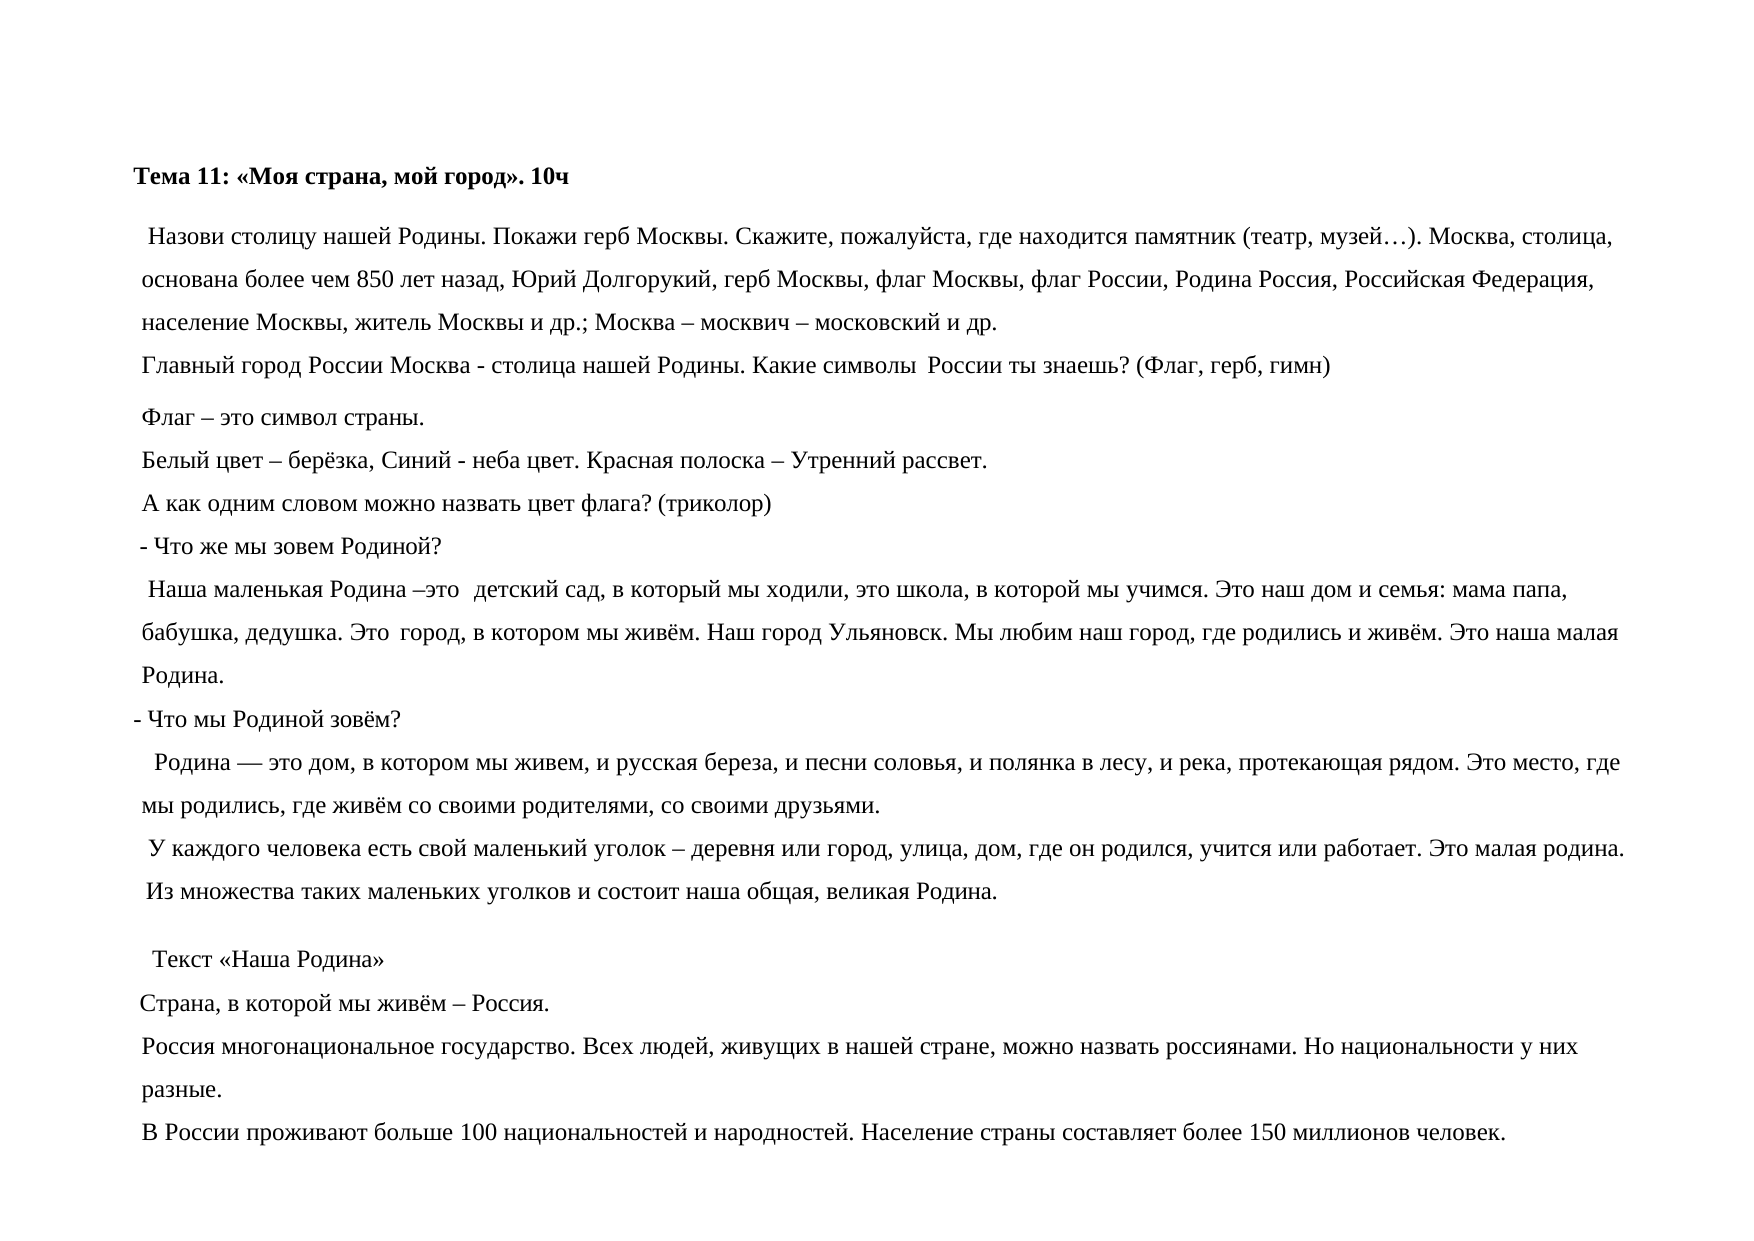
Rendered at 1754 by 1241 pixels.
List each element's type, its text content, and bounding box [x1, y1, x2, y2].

text Наша маленькая Родина –это детский сад, в который мы ходили, это школа, в которой мы учимся. Это наш дом и семья: мама папа, бабушка, дедушка. Это город, в котором мы живём. Наш город Ульяновск. Мы любим наш город, где родились и живём. Это наша малая Родина. [141, 574, 1648, 689]
text Главный город России Москва - столица нашей Родины. Какие символы России ты знаешь? (Флаг, герб, гимн) [141, 350, 1336, 379]
text Назови столицу нашей Родины. Покажи герб Москвы. Скажите, пожалуйста, где находится памятник (театр, музей…). Москва, столица, основана более чем 850 лет назад, Юрий Долгорукий, герб Москвы, флаг Москвы, флаг России, Родина Россия, Российская Федерация, население Москвы, житель Москвы и др.; Москва – москвич – московский и др. [141, 221, 1642, 336]
text Тема 11: «Моя страна, мой город». 10ч [133, 161, 1665, 190]
text У каждого человека есть свой маленький уголок – деревня или город, улица, дом, где он родился, учится или работает. Это малая родина. [141, 833, 1650, 862]
text Белый цвет – берёзка, Синий - неба цвет. Красная полоска – Утренний рассвет. [141, 445, 1159, 474]
text А как одним словом можно назвать цвет флага? (триколор) [141, 488, 1665, 517]
text Флаг – это символ страны. [141, 402, 1665, 431]
list Что же мы зовем Родиной? [139, 531, 1665, 560]
text Страна, в которой мы живём – Россия. [139, 988, 1665, 1016]
subtitle Текст «Наша Родина» [152, 944, 1665, 973]
text Из множества таких маленьких уголков и состоит наша общая, великая Родина. [146, 876, 1665, 905]
list Что мы Родиной зовём? [133, 704, 1665, 732]
text Россия многонациональное государство. Всех людей, живущих в нашей стране, можно назвать россиянами. Но национальности у них разные. [141, 1031, 1665, 1103]
text Родина — это дом, в котором мы живем, и русская береза, и песни соловья, и полянка в лесу, и река, протекающая рядом. Это место, где мы родились, где живём со своими родителями, со своими друзьями. [141, 747, 1642, 819]
text В России проживают больше 100 национальностей и народностей. Население страны составляет более 150 миллионов человек. [141, 1117, 1665, 1146]
